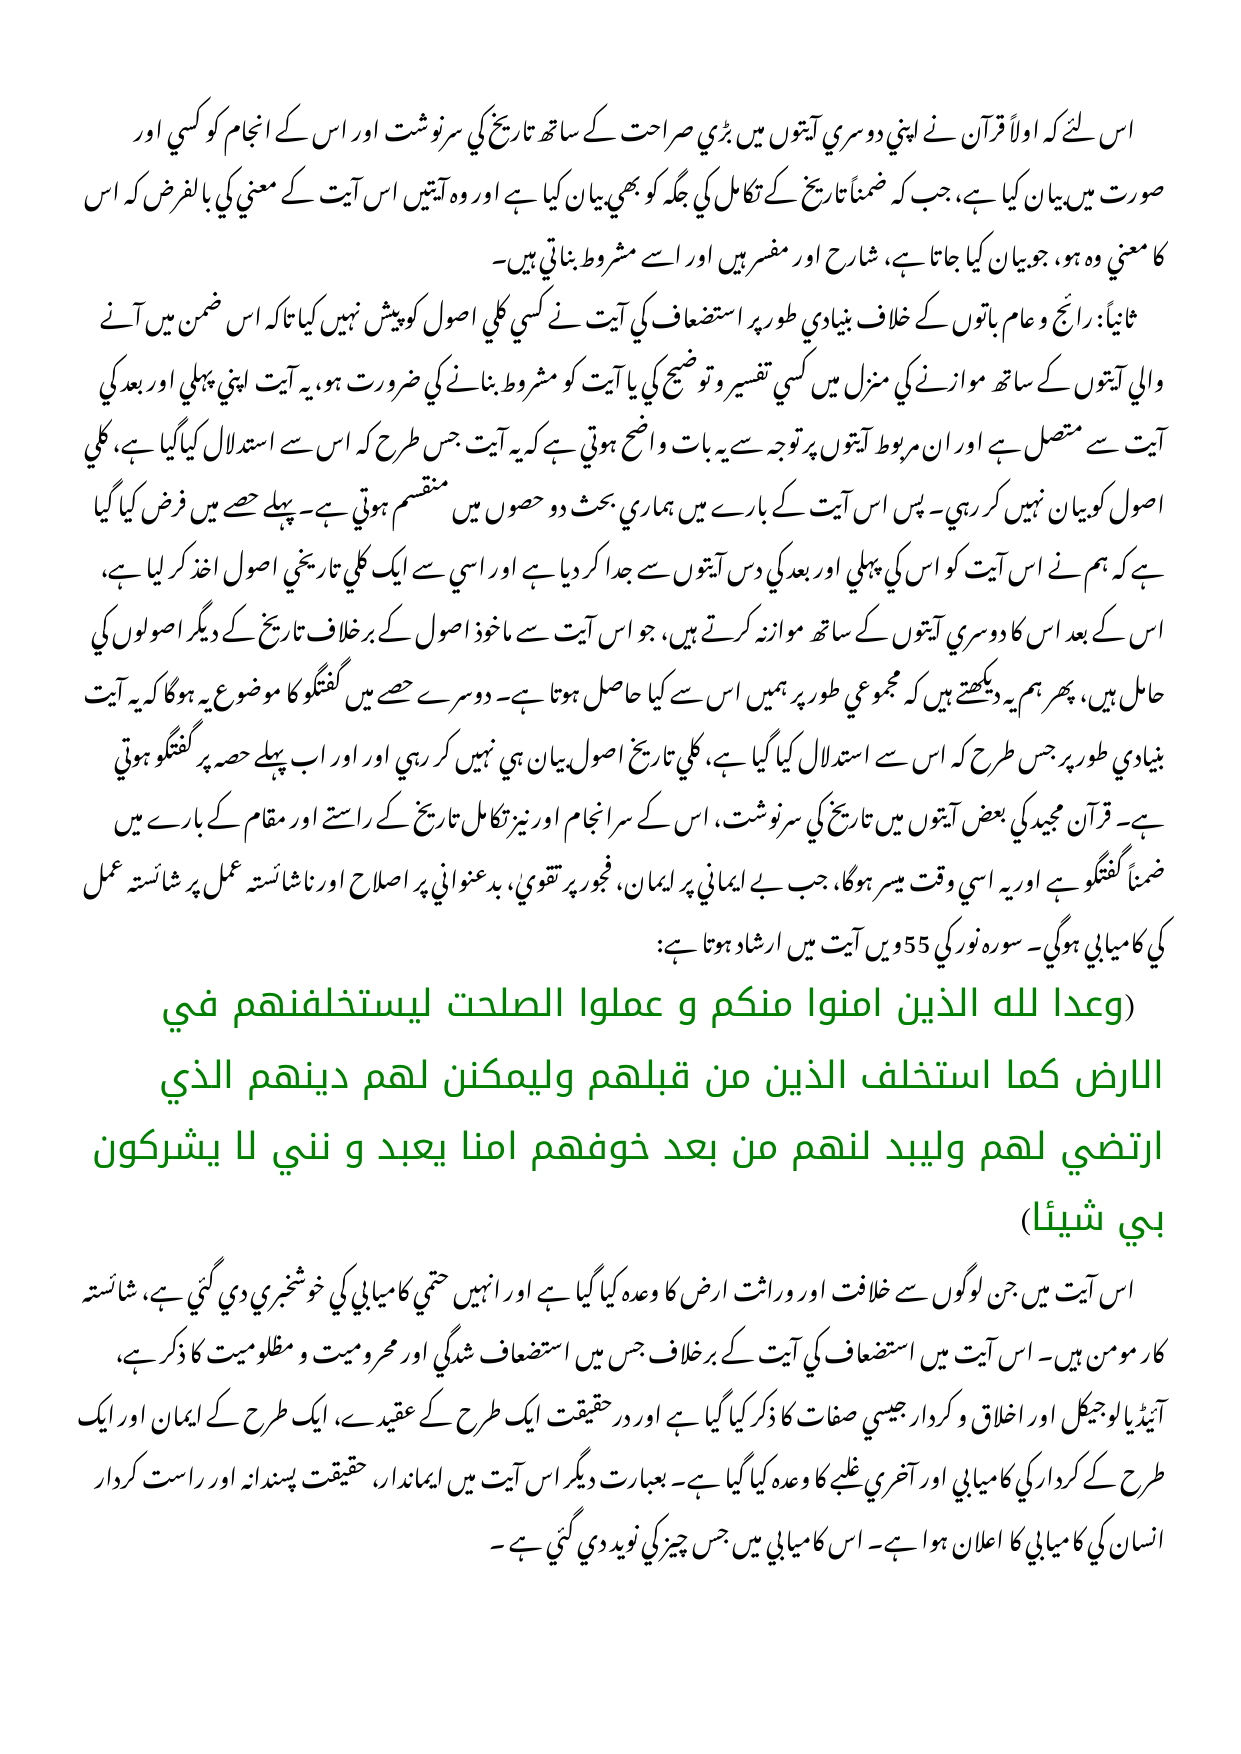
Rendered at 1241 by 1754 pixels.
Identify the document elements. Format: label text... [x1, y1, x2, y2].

text ثانياً: رائج و عام باتوں كے خلاف بنيادي طور پر استضعاف كي آيت نے كسي كلي اصول كو پيش نہيں كيا تاكہ اس ضمن ميں آنے والي آيتوں كے ساتھ موازنے كي منزل ميں كسي تفسير و توضيح كي يا آيت كو مشروط بنانے كي ضرورت ہو، يہ آيت اپني پہلي اور بعد كي آيت سے متصل ہے اور ان مربوط آيتوں پر توجہ سے يہ بات واضح ہوتي ہے كہ يہ آيت جس طرح كہ اس سے استدلال كياگيا ہے، كلي اصول كو بيان نہيں كر رہي۔ پس اس آيت كے بارے ميں ہماري بحث دو حصوں ميں منقسم ہوتي ہے۔ پہلے حصے ميں فرض كيا گيا ہے كہ ہم نے اس آيت كو اس كي پہلي اور بعد كي دس آيتوں سے جدا كر ديا ہے اور اسي سے ايك كلي تاريخي اصول اخذ كر ليا ہے، اس كے بعد اس كا دوسري آيتوں كے ساتھ موازنہ كرتے ہيں، جو اس آيت سے ماخوذ اصول كے برخلاف تاريخ كے ديگر اصولوں كي حامل ہيں، پھر ہم يہ ديكھتے ہيں كہ مجموعي طور پر ہميں اس سے كيا حاصل ہوتا ہے۔ دوسرے حصے ميں گفتگو كا موضوع يہ ہوگا كہ يہ آيت بنيادي طور پر جس طرح كہ اس سے استدلال كيا گيا ہے، كلي تاريخ اصول بيان ہي نہيں كر رہي اور اور اب پہلے حصہ پر گفتگو ہوتي ہے۔ قرآن مجيد كي بعض آيتوں ميں تاريخ كي سرنوشت، اس كے سرانجام اور نيز تكامل تاريخ كے راستے اور مقام كے بارے ميں ضمناً گفتگو ہے اور يہ اسي وقت ميسر ہوگا، جب بے ايماني پر ايمان، فجور پر تقويٰ، بدعنواني پر اصلاح اور ناشائستہ عمل پر شائستہ عمل كي كاميابي ہوگي۔ سورہ نور كي 55ويں آيت ميں ارشاد ہوتا ہے: [75, 281, 1165, 969]
text (وعدا لله الذين امنوا منكم و عملوا الصلحت ليستخلفنهم في الارض كما استخلف الذين من قبلهم وليمكنن لهم دينهم الذي ارتضي لهم وليبد لنهم من بعد خوفهم امنا يعبد و نني لا يشركون بي شيئا) [75, 969, 1165, 1253]
text اس لئے كہ اولاً قرآن نے اپني دوسري آيتوں ميں بڑي صراحت كے ساتھ تاريخ كي سرنوشت اور اس كے انجام كو كسي اور صورت ميں بيان كيا ہے، جب كہ ضمناً تاريخ كے تكامل كي جگہ كو بھي بيان كيا ہے اور وہ آيتيں اس آيت كے معني كي بالفرض كہ اس كا معني وہ ہو، جو بيان كيا جاتا ہے، شارح اور مفسر ہيں اور اسے مشروط بناتي ہيں۔ [75, 94, 1165, 281]
text اس آيت ميں جن لوگوں سے خلافت اور وراثت ارض كا وعدہ كيا گيا ہے اور انہيں حتمي كاميابي كي خوشخبري دي گئي ہے، شائستہ كار مومن ہيں۔ اس آيت ميں استضعاف كي آيت كے برخلاف جس ميں استضعاف شدگي اور محروميت و مظلوميت كا ذكر ہے، آئيڈيالوجيكل اور اخلاق و كردار جيسي صفات كا ذكر كيا گيا ہے اور درحقيقت ايك طرح كے عقيدے، ايك طرح كے ايمان اور ايك طرح كے كردار كي كاميابي اور آخري غلبے كا وعدہ كيا گيا ہے۔ بعبارت ديگر اس آيت ميں ايماندار، حقيقت پسندانہ اور راست كردار انسان كي كاميابي كا اعلان ہوا ہے۔ اس كاميابي ميں جس چيز كي نويد دي گئي ہے ۔ [75, 1253, 1165, 1566]
